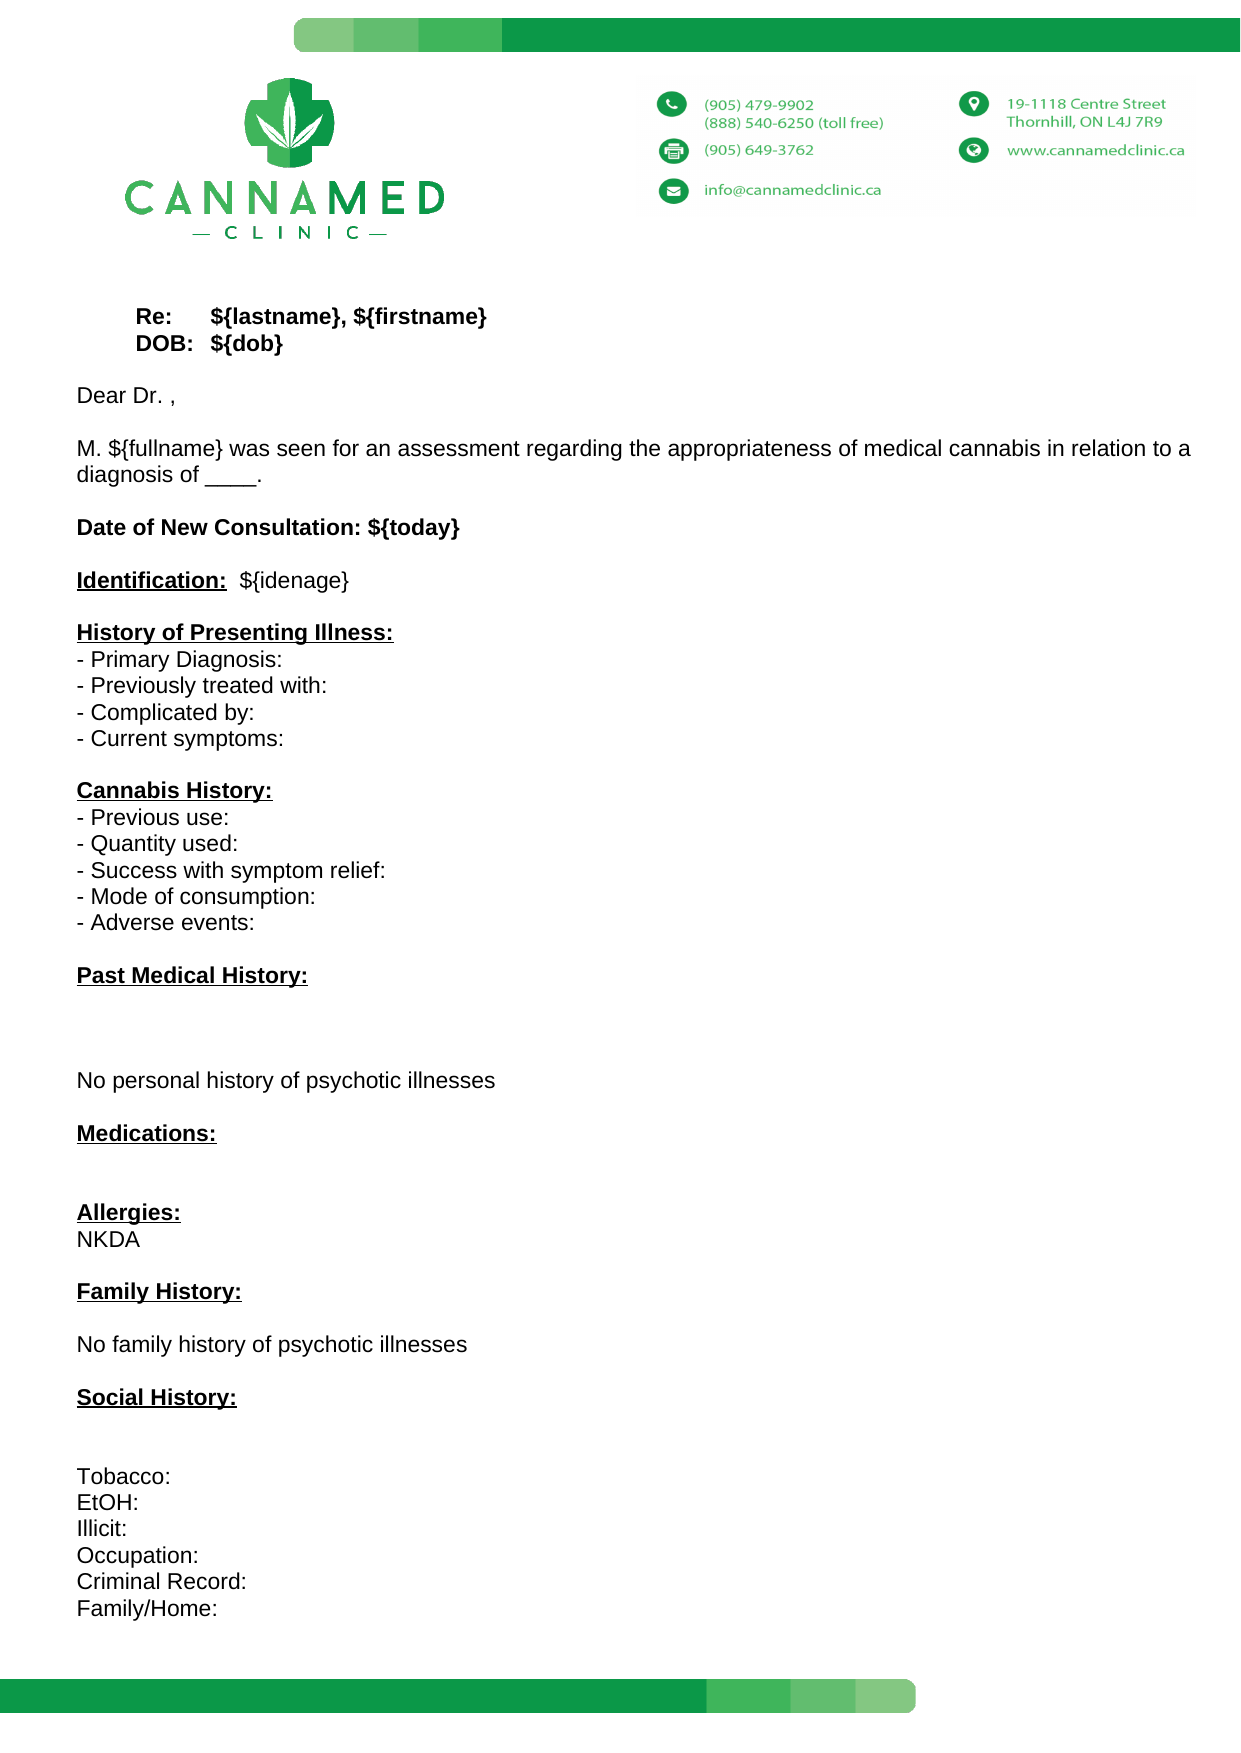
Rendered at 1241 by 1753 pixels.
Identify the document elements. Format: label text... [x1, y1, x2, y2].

text Family/Home: [76, 1594, 1196, 1621]
text M. ${fullname} was seen for an assessment regarding the appropriateness of medical cannabis in relation to a diagnosis of ____. [76, 435, 1196, 488]
text Criminal Record: [76, 1568, 1196, 1594]
text - Quantity used: [76, 830, 1196, 857]
text Occupation: [76, 1542, 1196, 1568]
text - Primary Diagnosis: [76, 646, 1196, 672]
text NKDA [76, 1226, 1196, 1252]
text - Current symptoms: [76, 725, 1196, 751]
text Medications: [76, 1120, 1196, 1146]
text Cannabis History: [76, 777, 1196, 804]
text - Adverse events: [76, 909, 1196, 936]
text Social History: [76, 1384, 1196, 1410]
text - Success with symptom relief: [76, 857, 1196, 883]
text Past Medical History: [76, 962, 1196, 988]
text - Complicated by: [76, 698, 1196, 725]
text - Previously treated with: [76, 672, 1196, 698]
text Tobacco: [76, 1463, 1196, 1489]
text No family history of psychotic illnesses [76, 1331, 1196, 1357]
text - Mode of consumption: [76, 883, 1196, 909]
picture [0, 1679, 916, 1713]
text DOB: ${dob} [135, 329, 1196, 356]
picture [125, 78, 444, 239]
text Illicit: [76, 1515, 1196, 1542]
text - Previous use: [76, 804, 1196, 830]
text Identification: ${idenage} [76, 567, 1196, 593]
picture [293, 18, 1241, 52]
text Allergies: [76, 1199, 1196, 1226]
text Family History: [76, 1278, 1196, 1304]
text Date of New Consultation: ${today} [76, 514, 1196, 540]
text History of Presenting Illness: [76, 619, 1196, 646]
text No personal history of psychotic illnesses [76, 1067, 1196, 1094]
text Dear Dr. , [76, 382, 1196, 408]
text Re: ${lastname}, ${firstname} [135, 303, 1196, 329]
text EtOH: [76, 1489, 1196, 1515]
